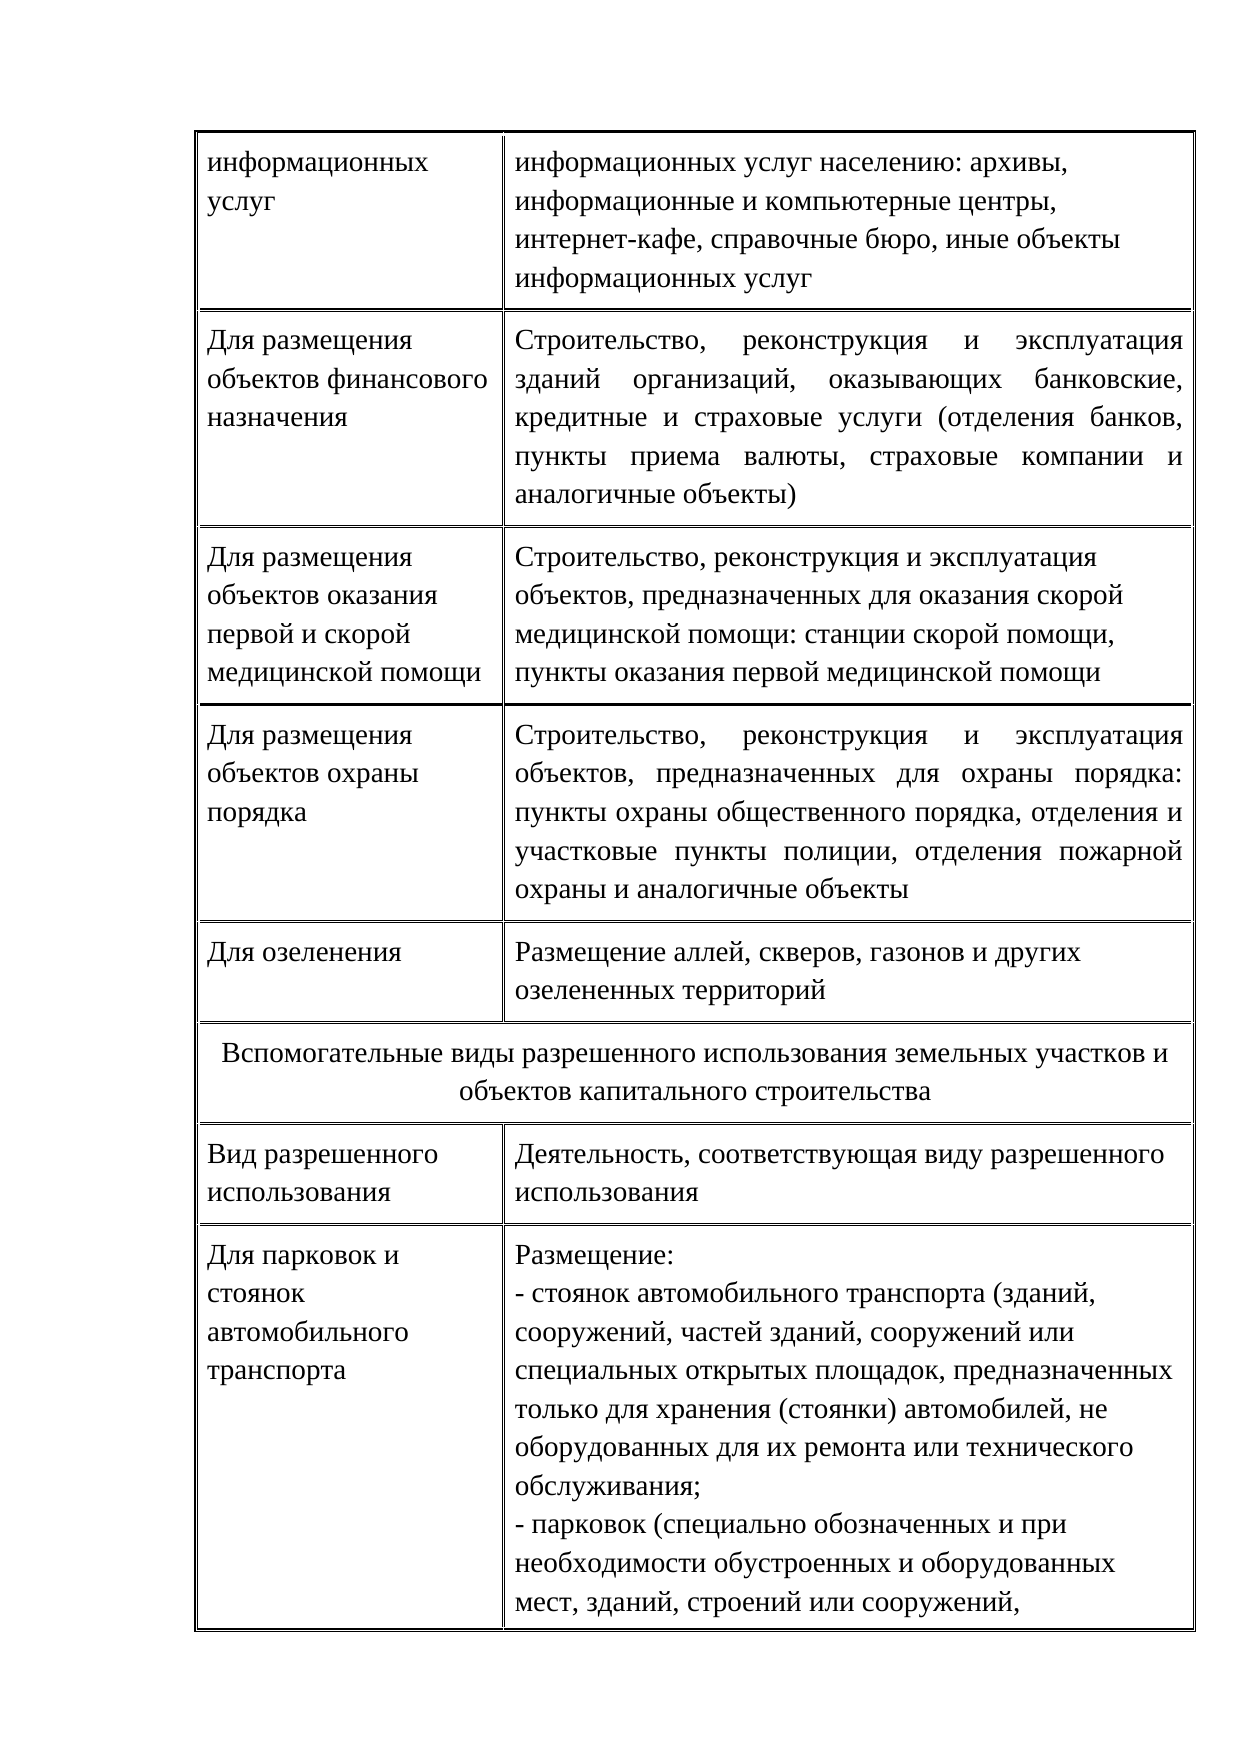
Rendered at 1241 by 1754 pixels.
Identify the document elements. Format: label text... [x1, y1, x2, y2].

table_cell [198, 133, 504, 308]
table_cell Вид разрешенного использования [196, 1122, 504, 1223]
table_cell Строительство, реконструкция и эксплуатация объектов, предназначенных для оказания скорой медицинской помощи: станции скорой помощи, пункты оказания первой медицинской помощи [504, 525, 1194, 703]
table_cell Вспомогательные виды разрешенного использования земельных участков и объектов капитального строительства [196, 1021, 1194, 1122]
table_cell Строительство, реконструкция и эксплуатация объектов, предназначенных для охраны порядка: пункты охраны общественного порядка, отделения и участковые пункты полиции, отделения пожарной охраны и аналогичные объекты [505, 703, 1194, 919]
table_cell Для размещения объектов охраны порядка [196, 703, 502, 919]
table_cell Строительство, реконструкция и эксплуатация зданий организаций, оказывающих банковские, кредитные и страховые услуги (отделения банков, пункты приема валюты, страховые компании и аналогичные объекты) [505, 308, 1193, 525]
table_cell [196, 1223, 504, 1628]
table_cell Размещение аллей, скверов, газонов и других озелененных территорий [505, 920, 1193, 1021]
table_cell Деятельность, соответствующая виду разрешенного использования [504, 1122, 1194, 1223]
table_cell Для размещения объектов оказания первой и скорой медицинской помощи [196, 525, 504, 703]
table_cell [504, 1223, 1194, 1628]
table_cell Для размещения объектов финансового назначения [198, 308, 502, 525]
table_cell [504, 133, 1193, 308]
table_cell Для озеленения [198, 920, 502, 1021]
